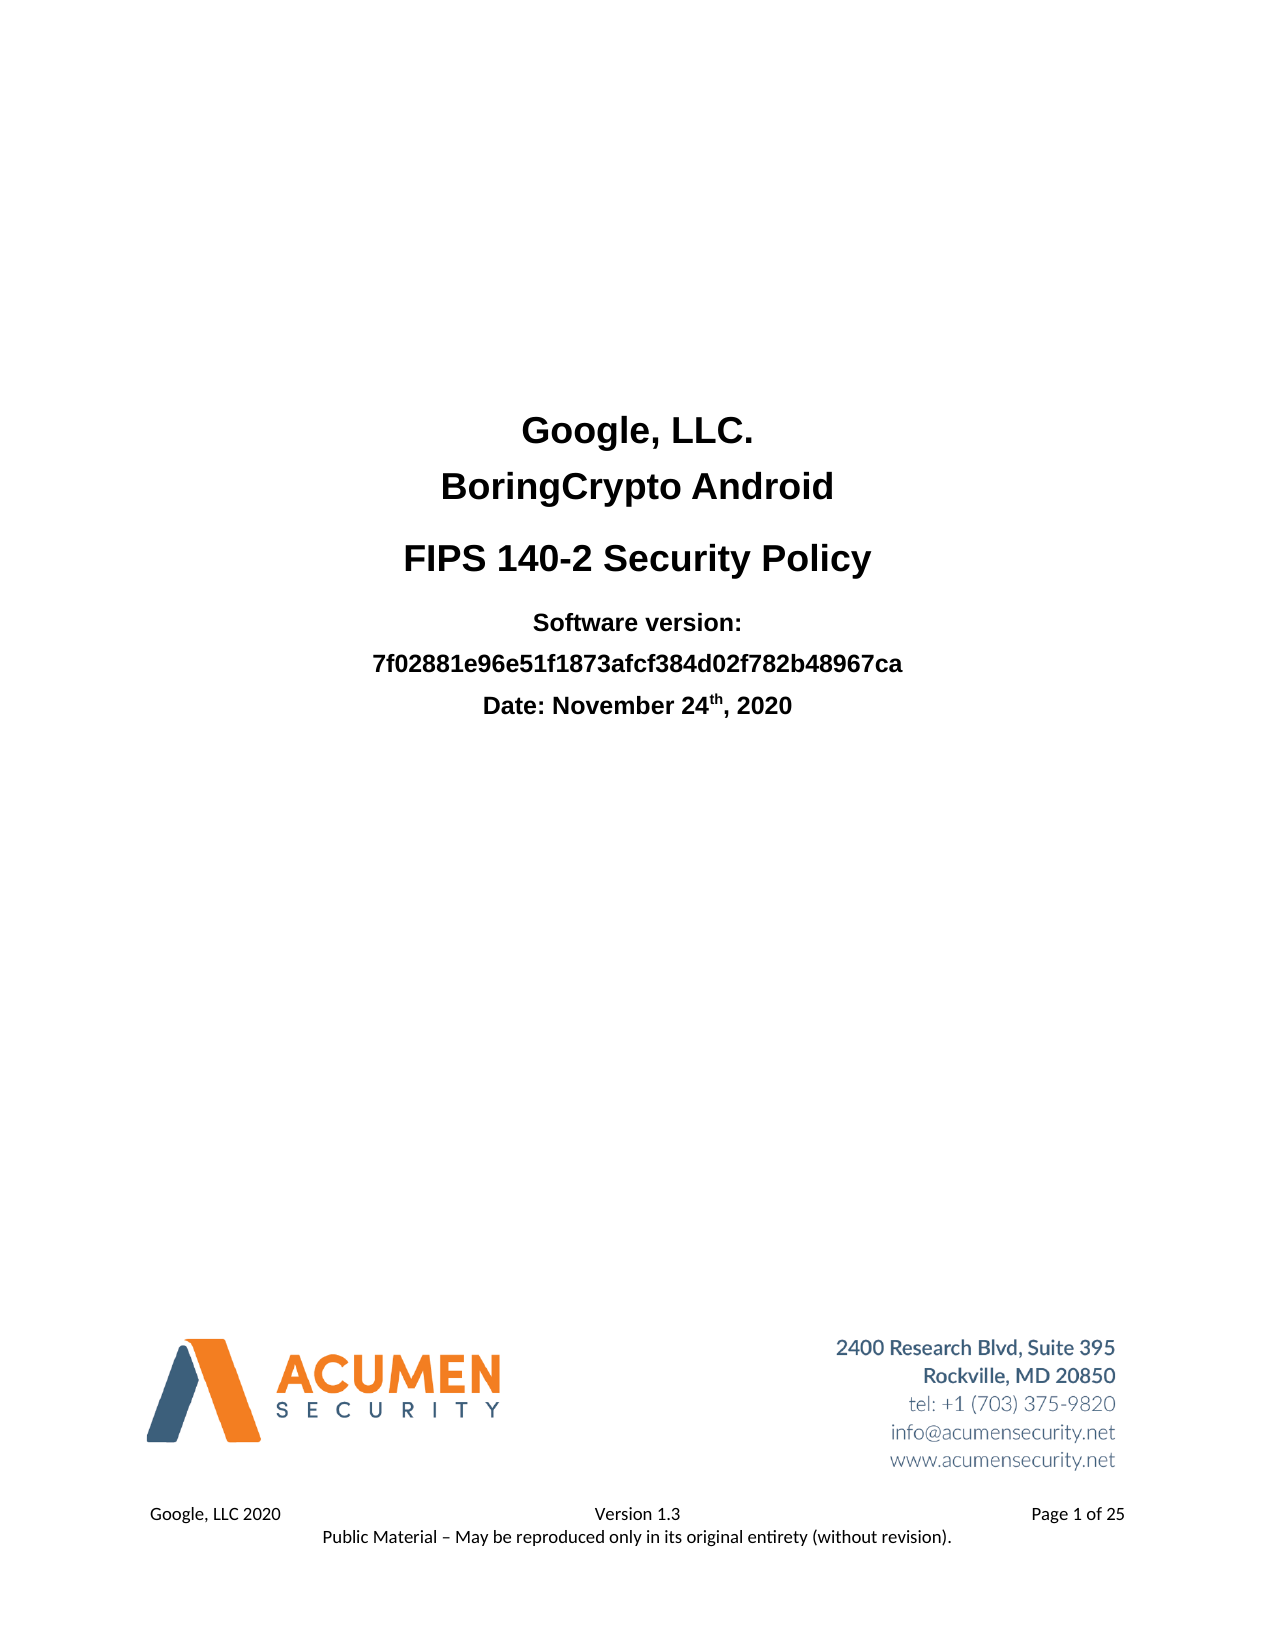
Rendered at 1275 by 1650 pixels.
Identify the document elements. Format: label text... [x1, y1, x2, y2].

title Google, LLC. [150, 409, 1125, 452]
title Date: November 24th, 2020 [150, 691, 1125, 719]
title 7f02881e96e51f1873afcf384d02f782b48967ca [150, 649, 1125, 678]
title BoringCrypto Android [150, 464, 1125, 507]
title Software version: [150, 608, 1125, 637]
picture [146, 1298, 1122, 1481]
title FIPS 140-2 Security Policy [150, 536, 1125, 579]
